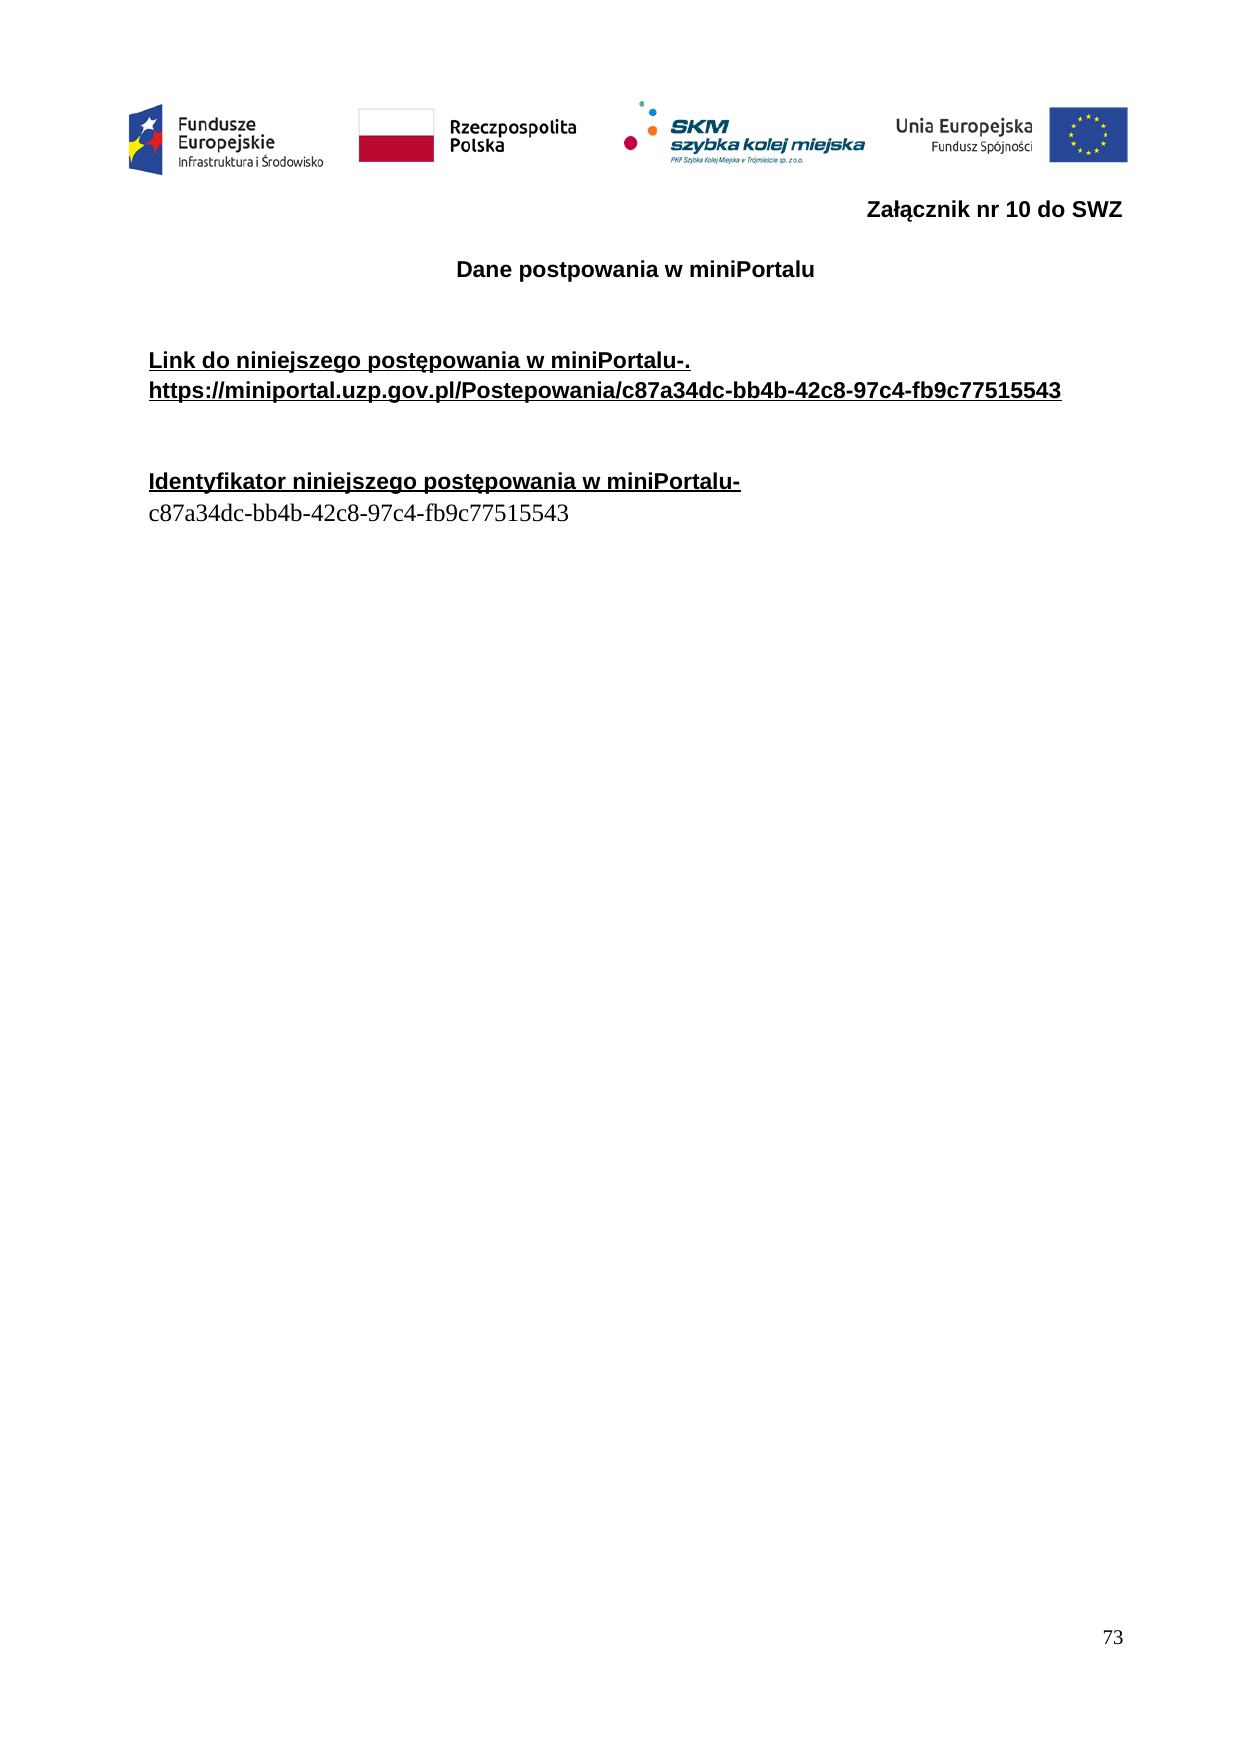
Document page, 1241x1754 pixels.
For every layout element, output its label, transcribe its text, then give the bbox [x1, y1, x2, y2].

text Identyfikator niniejszego postępowania w miniPortalu- [148, 468, 1122, 494]
text Dane postpowania w miniPortalu [148, 256, 1122, 282]
text https://miniportal.uzp.gov.pl/Postepowania/c87a34dc-bb4b-42c8-97c4-fb9c77515543 [148, 377, 1122, 403]
picture [118, 73, 1144, 196]
text Link do niniejszego postępowania w miniPortalu-. [148, 347, 1122, 373]
text Załącznik nr 10 do SWZ [148, 196, 1122, 222]
text c87a34dc-bb4b-42c8-97c4-fb9c77515543 [148, 498, 1122, 527]
